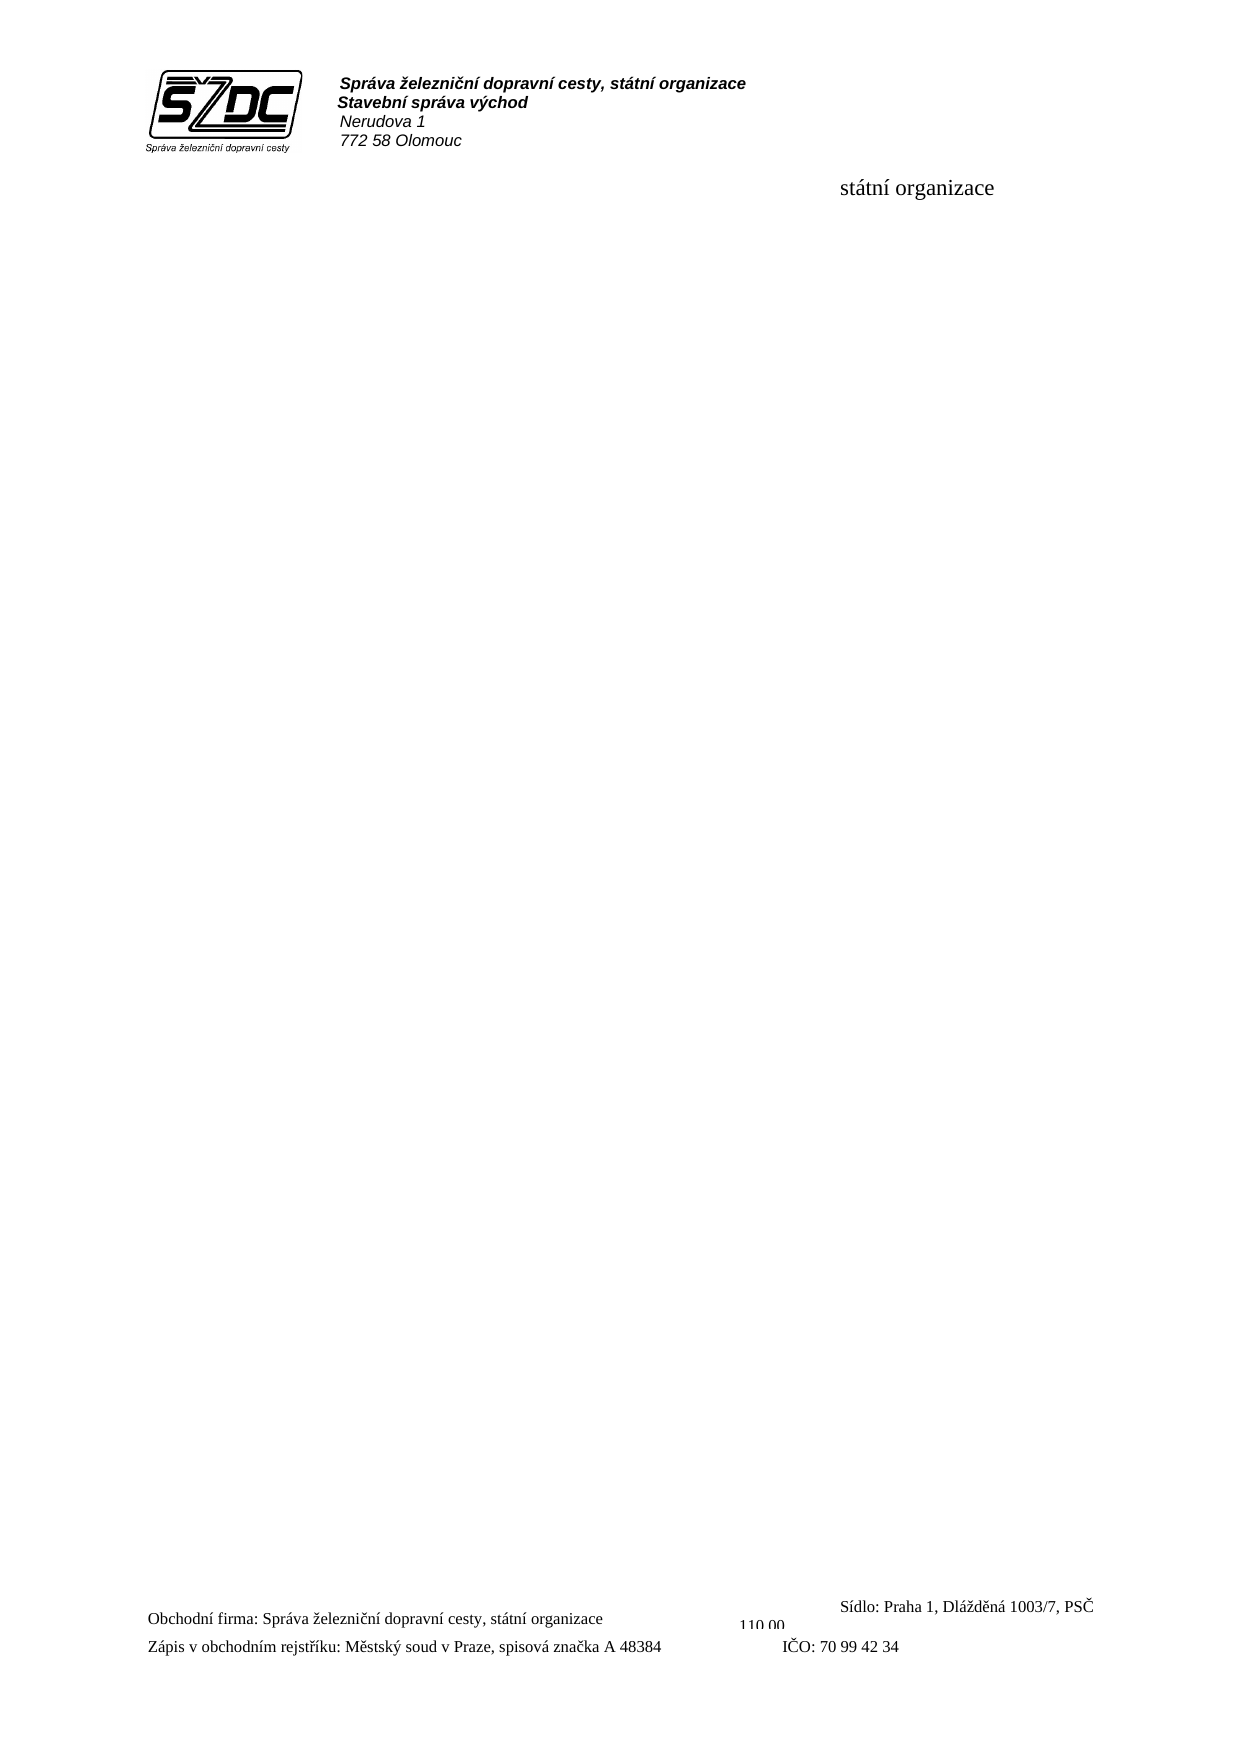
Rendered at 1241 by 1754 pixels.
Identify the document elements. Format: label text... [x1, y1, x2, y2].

text státní organizace [811, 174, 1093, 201]
picture [145, 69, 303, 153]
